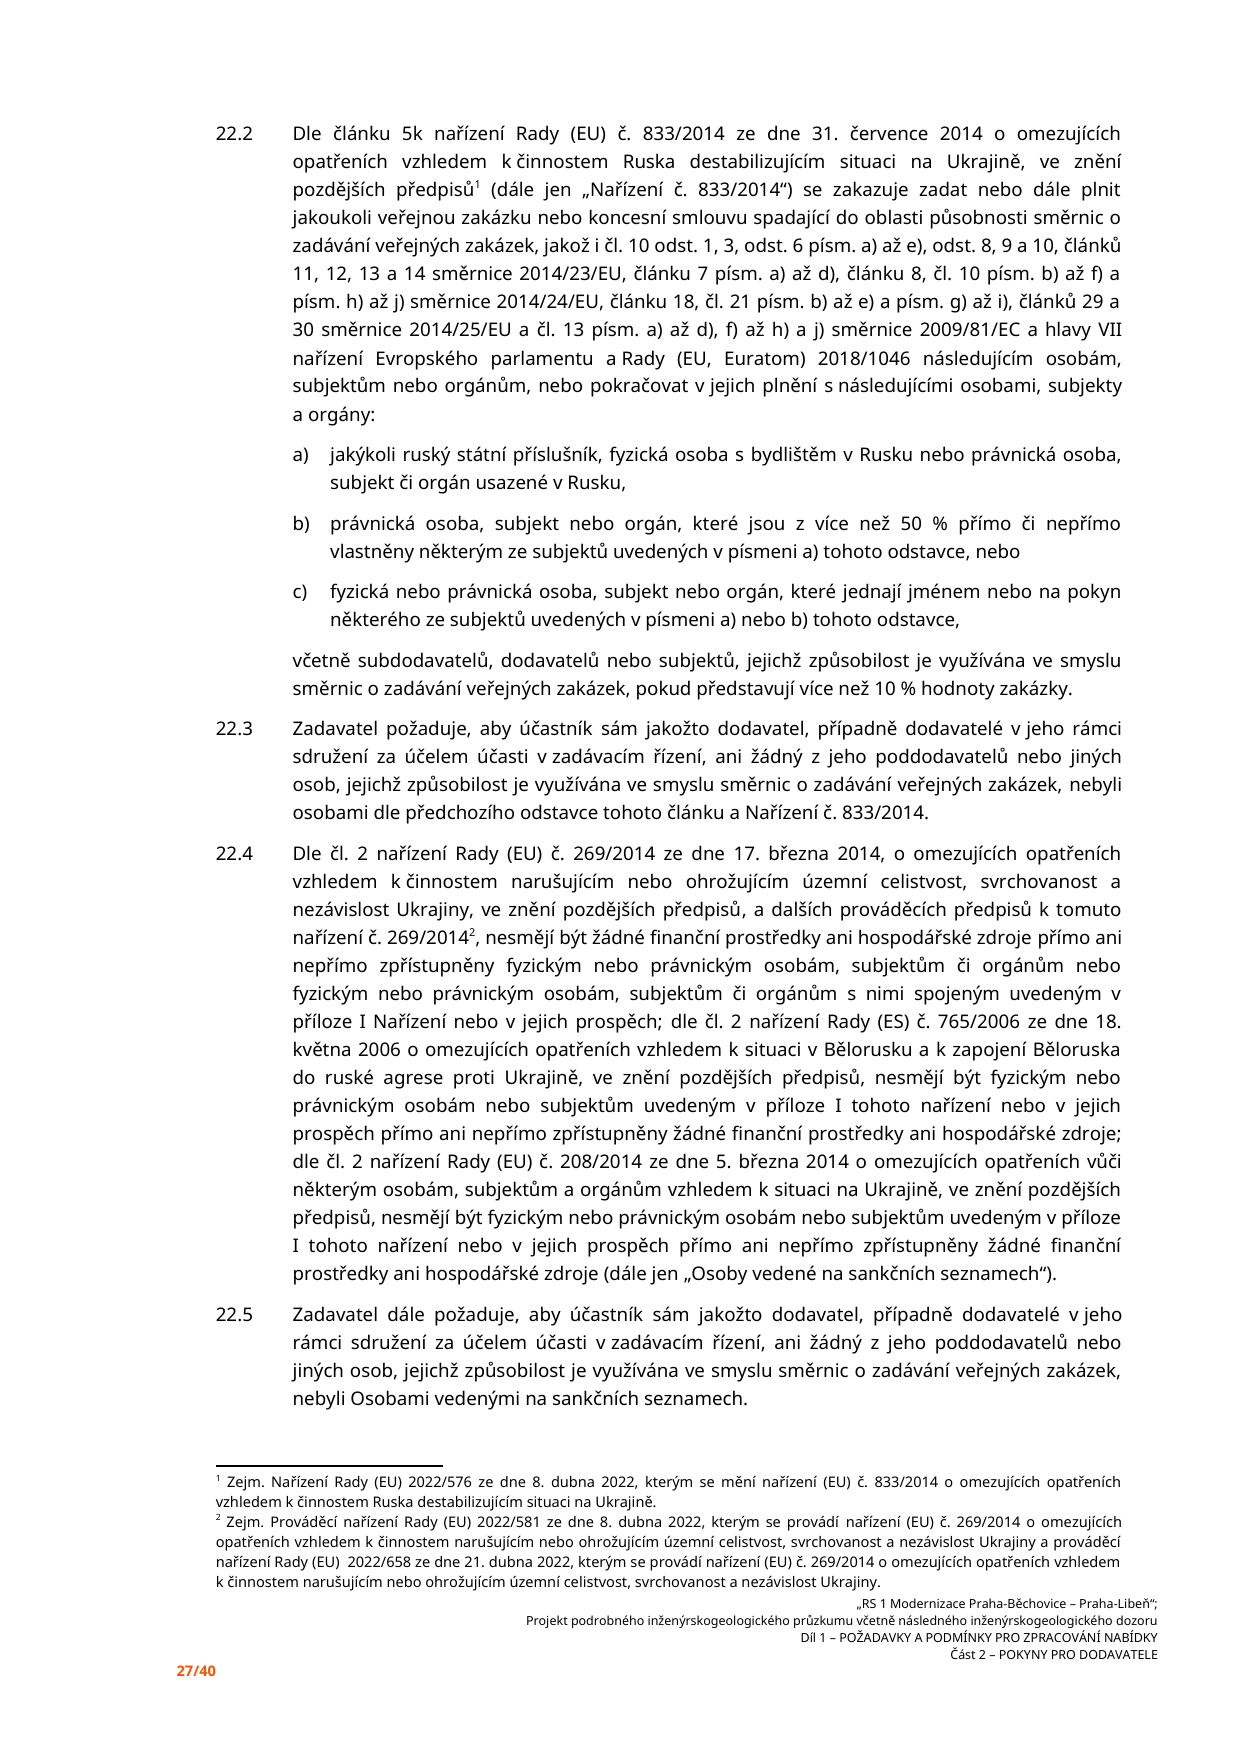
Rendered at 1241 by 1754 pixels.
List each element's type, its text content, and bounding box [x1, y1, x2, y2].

text Zadavatel dále požaduje, aby účastník sám jakožto dodavatel, případně dodavatelé v jeho rámci sdružení za účelem účasti v zadávacím řízení, ani žádný z jeho poddodavatelů nebo jiných osob, jejichž způsobilost je využívána ve smyslu směrnic o zadávání veřejných zakázek, nebyli Osobami vedenými na sankčních seznamech. [216, 1301, 1122, 1411]
list právnická osoba, subjekt nebo orgán, které jsou z více než 50 % přímo či nepřímo vlastněny některým ze subjektů uvedených v písmeni a) tohoto odstavce, nebo [292, 510, 1122, 563]
list fyzická nebo právnická osoba, subjekt nebo orgán, které jednají jménem nebo na pokyn některého ze subjektů uvedených v písmeni a) nebo b) tohoto odstavce, [292, 578, 1122, 632]
text Dle článku 5k nařízení Rady (EU) č. 833/2014 ze dne 31. července 2014 o omezujících opatřeních vzhledem k činnostem Ruska destabilizujícím situaci na Ukrajině, ve znění pozdějších předpisů (dále jen „Nařízení č. 833/2014“) se zakazuje zadat nebo dále plnit jakoukoli veřejnou zakázku nebo koncesní smlouvu spadající do oblasti působnosti směrnic o zadávání veřejných zakázek, jakož i čl. 10 odst. 1, 3, odst. 6 písm. a) až e), odst. 8, 9 a 10, článků 11, 12, 13 a 14 směrnice 2014/23/EU, článku 7 písm. a) až d), článku 8, čl. 10 písm. b) až f) a písm. h) až j) směrnice 2014/24/EU, článku 18, čl. 21 písm. b) až e) a písm. g) až i), článků 29 a 30 směrnice 2014/25/EU a čl. 13 písm. a) až d), f) až h) a j) směrnice 2009/81/EC a hlavy VII nařízení Evropského parlamentu a Rady (EU, Euratom) 2018/1046 následujícím osobám, subjektům nebo orgánům, nebo pokračovat v jejich plnění s následujícími osobami, subjekty a orgány: [216, 121, 1122, 426]
text Dle čl. 2 nařízení Rady (EU) č. 269/2014 ze dne 17. března 2014, o omezujících opatřeních vzhledem k činnostem narušujícím nebo ohrožujícím územní celistvost, svrchovanost a nezávislost Ukrajiny, ve znění pozdějších předpisů, a dalších prováděcích předpisů k tomuto nařízení č. 269/2014, nesmějí být žádné finanční prostředky ani hospodářské zdroje přímo ani nepřímo zpřístupněny fyzickým nebo právnickým osobám, subjektům či orgánům nebo fyzickým nebo právnickým osobám, subjektům či orgánům s nimi spojeným uvedeným v příloze I Nařízení nebo v jejich prospěch; dle čl. 2 nařízení Rady (ES) č. 765/2006 ze dne 18. května 2006 o omezujících opatřeních vzhledem k situaci v Bělorusku a k zapojení Běloruska do ruské agrese proti Ukrajině, ve znění pozdějších předpisů, nesmějí být fyzickým nebo právnickým osobám nebo subjektům uvedeným v příloze I tohoto nařízení nebo v jejich prospěch přímo ani nepřímo zpřístupněny žádné finanční prostředky ani hospodářské zdroje; dle čl. 2 nařízení Rady (EU) č. 208/2014 ze dne 5. března 2014 o omezujících opatřeních vůči některým osobám, subjektům a orgánům vzhledem k situaci na Ukrajině, ve znění pozdějších předpisů, nesmějí být fyzickým nebo právnickým osobám nebo subjektům uvedeným v příloze I tohoto nařízení nebo v jejich prospěch přímo ani nepřímo zpřístupněny žádné finanční prostředky ani hospodářské zdroje (dále jen „Osoby vedené na sankčních seznamech“). [216, 840, 1122, 1286]
list jakýkoli ruský státní příslušník, fyzická osoba s bydlištěm v Rusku nebo právnická osoba, subjekt či orgán usazené v Rusku, [292, 441, 1122, 495]
list včetně subdodavatelů, dodavatelů nebo subjektů, jejichž způsobilost je využívána ve smyslu směrnic o zadávání veřejných zakázek, pokud představují více než 10 % hodnoty zakázky. [292, 647, 1122, 701]
text Zadavatel požaduje, aby účastník sám jakožto dodavatel, případně dodavatelé v jeho rámci sdružení za účelem účasti v zadávacím řízení, ani žádný z jeho poddodavatelů nebo jiných osob, jejichž způsobilost je využívána ve smyslu směrnic o zadávání veřejných zakázek, nebyli osobami dle předchozího odstavce tohoto článku a Nařízení č. 833/2014. [216, 716, 1122, 825]
